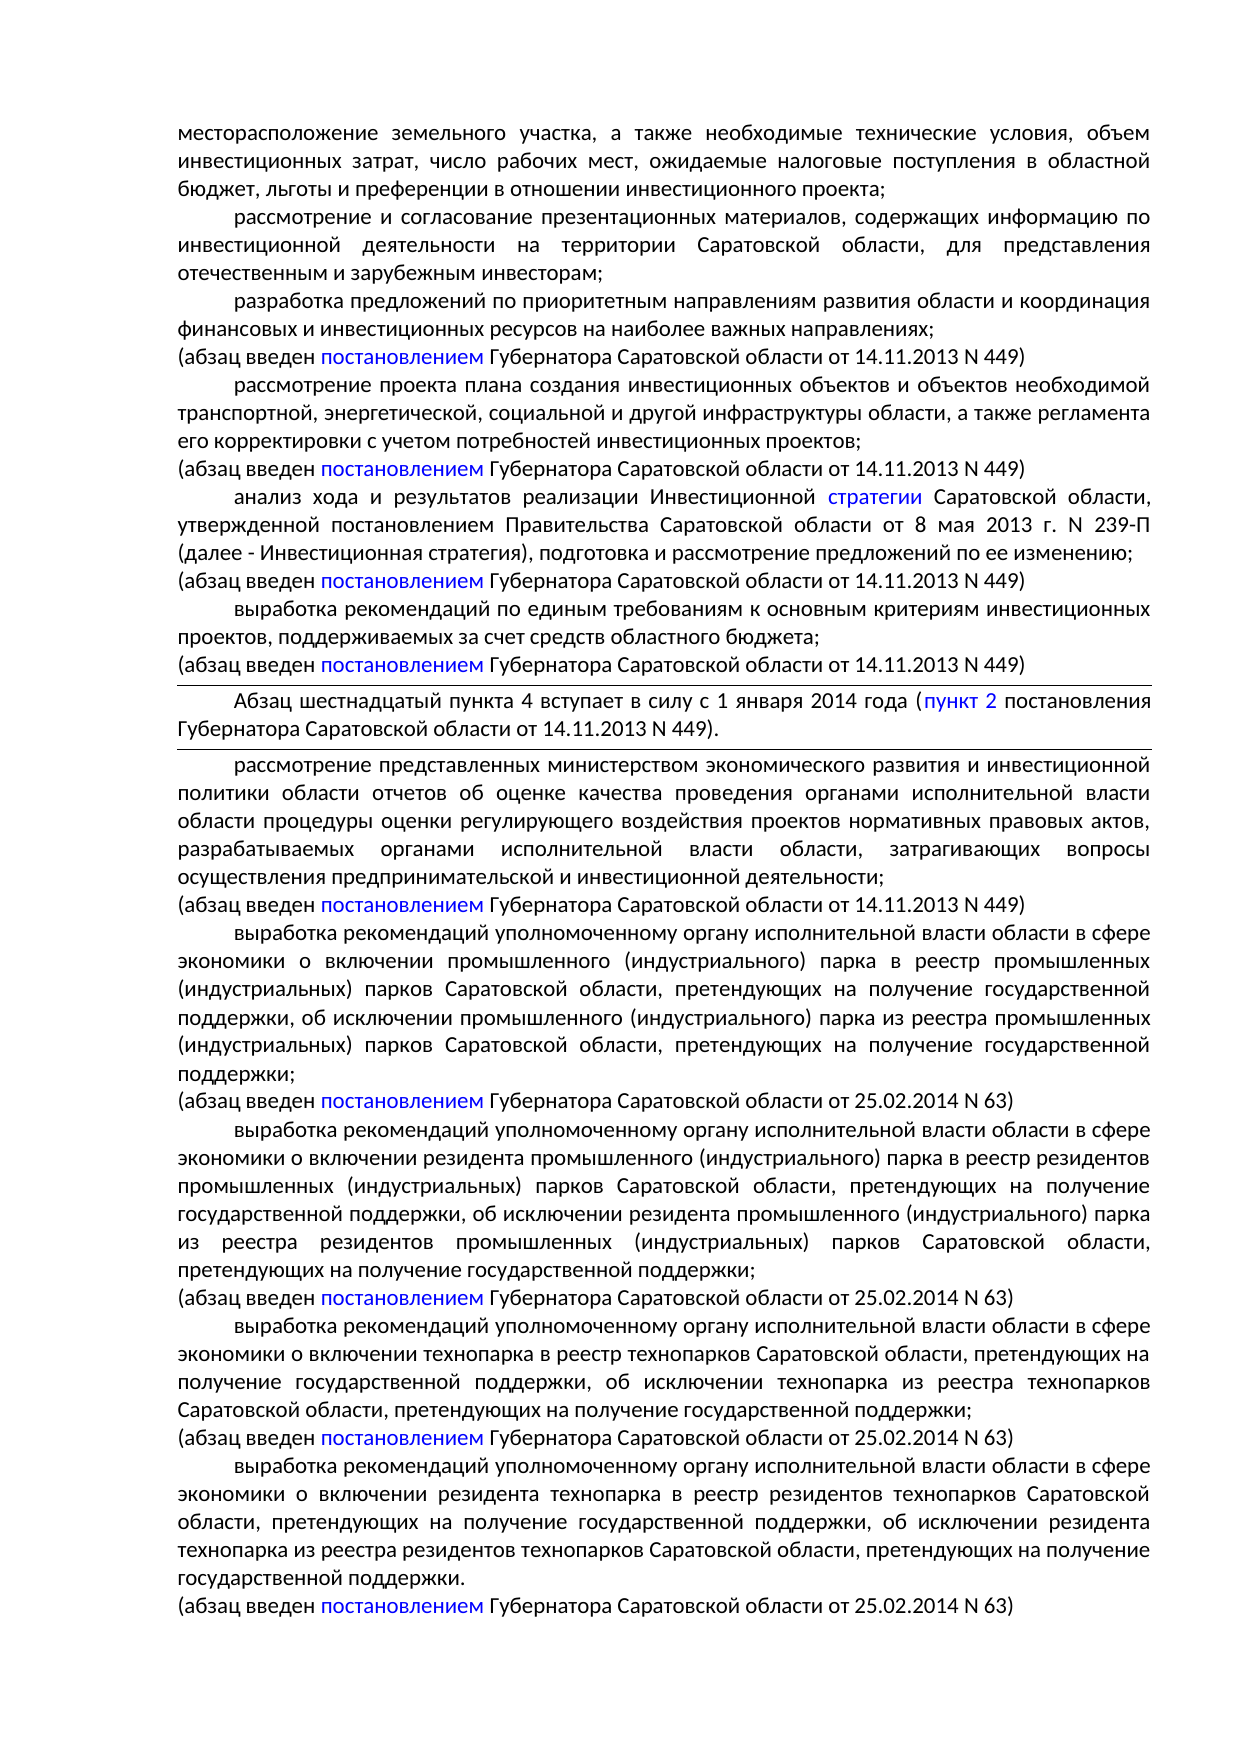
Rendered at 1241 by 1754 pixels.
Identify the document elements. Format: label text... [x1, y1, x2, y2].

text (абзац введен постановлением Губернатора Саратовской области от 25.02.2014 N 63) [177, 1591, 1152, 1619]
text (абзац введен постановлением Губернатора Саратовской области от 14.11.2013 N 449) [177, 891, 1152, 918]
text (абзац введен постановлением Губернатора Саратовской области от 14.11.2013 N 449) [177, 651, 1152, 678]
text (абзац введен постановлением Губернатора Саратовской области от 25.02.2014 N 63) [177, 1087, 1152, 1115]
text (абзац введен постановлением Губернатора Саратовской области от 14.11.2013 N 449) [177, 454, 1152, 482]
text рассмотрение проекта плана создания инвестиционных объектов и объектов необходимой транспортной, энергетической, социальной и другой инфраструктуры области, а также регламента его корректировки с учетом потребностей инвестиционных проектов; [177, 370, 1152, 454]
text Абзац шестнадцатый пункта 4 вступает в силу с 1 января 2014 года (пункт 2 постановления Губернатора Саратовской области от 14.11.2013 N 449). [177, 686, 1152, 742]
text разработка предложений по приоритетным направлениям развития области и координация финансовых и инвестиционных ресурсов на наиболее важных направлениях; [177, 286, 1152, 342]
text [177, 118, 1152, 202]
text выработка рекомендаций уполномоченному органу исполнительной власти области в сфере экономики о включении резидента технопарка в реестр резидентов технопарков Саратовской области, претендующих на получение государственной поддержки, об исключении резидента технопарка из реестра резидентов технопарков Саратовской области, претендующих на получение государственной поддержки. [177, 1451, 1152, 1591]
text выработка рекомендаций уполномоченному органу исполнительной власти области в сфере экономики о включении промышленного (индустриального) парка в реестр промышленных (индустриальных) парков Саратовской области, претендующих на получение государственной поддержки, об исключении промышленного (индустриального) парка из реестра промышленных (индустриальных) парков Саратовской области, претендующих на получение государственной поддержки; [177, 918, 1152, 1087]
text (абзац введен постановлением Губернатора Саратовской области от 14.11.2013 N 449) [177, 342, 1152, 370]
text рассмотрение и согласование презентационных материалов, содержащих информацию по инвестиционной деятельности на территории Саратовской области, для представления отечественным и зарубежным инвесторам; [177, 202, 1152, 286]
text выработка рекомендаций уполномоченному органу исполнительной власти области в сфере экономики о включении технопарка в реестр технопарков Саратовской области, претендующих на получение государственной поддержки, об исключении технопарка из реестра технопарков Саратовской области, претендующих на получение государственной поддержки; [177, 1311, 1152, 1423]
text (абзац введен постановлением Губернатора Саратовской области от 25.02.2014 N 63) [177, 1283, 1152, 1311]
text (абзац введен постановлением Губернатора Саратовской области от 14.11.2013 N 449) [177, 566, 1152, 594]
text выработка рекомендаций уполномоченному органу исполнительной власти области в сфере экономики о включении резидента промышленного (индустриального) парка в реестр резидентов промышленных (индустриальных) парков Саратовской области, претендующих на получение государственной поддержки, об исключении резидента промышленного (индустриального) парка из реестра резидентов промышленных (индустриальных) парков Саратовской области, претендующих на получение государственной поддержки; [177, 1115, 1152, 1283]
text выработка рекомендаций по единым требованиям к основным критериям инвестиционных проектов, поддерживаемых за счет средств областного бюджета; [177, 594, 1152, 651]
text (абзац введен постановлением Губернатора Саратовской области от 25.02.2014 N 63) [177, 1423, 1152, 1451]
text рассмотрение представленных министерством экономического развития и инвестиционной политики области отчетов об оценке качества проведения органами исполнительной власти области процедуры оценки регулирующего воздействия проектов нормативных правовых актов, разрабатываемых органами исполнительной власти области, затрагивающих вопросы осуществления предпринимательской и инвестиционной деятельности; [177, 750, 1152, 891]
text анализ хода и результатов реализации Инвестиционной стратегии Саратовской области, утвержденной постановлением Правительства Саратовской области от 8 мая 2013 г. N 239-П (далее - Инвестиционная стратегия), подготовка и рассмотрение предложений по ее изменению; [177, 482, 1152, 566]
